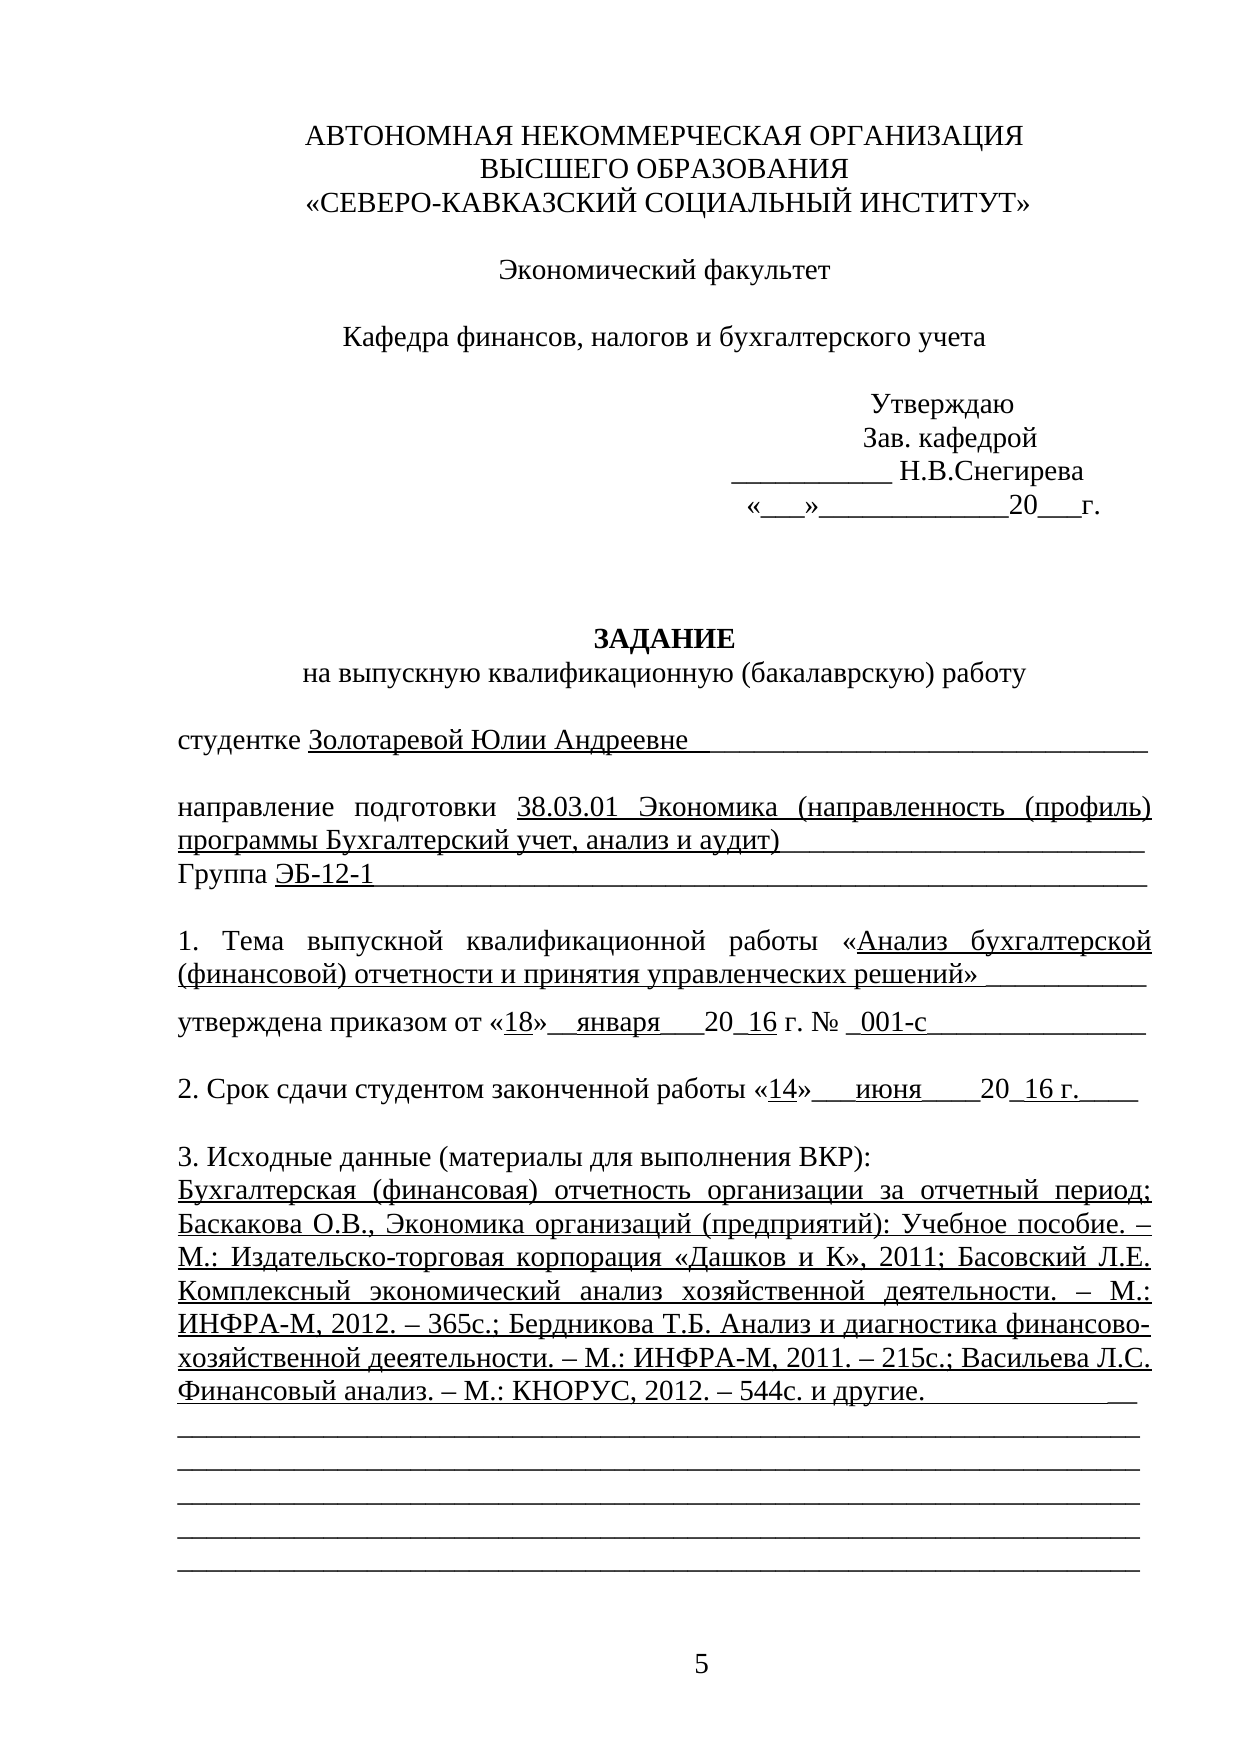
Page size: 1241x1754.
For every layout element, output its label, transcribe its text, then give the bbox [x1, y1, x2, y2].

text Группа ЭБ-12-1_____________________________________________________ [177, 856, 1152, 889]
text ЗАДАНИЕ [177, 621, 1152, 655]
text Зав. кафедрой [177, 420, 1152, 453]
text ___________ Н.В.Снегирева [177, 453, 1152, 487]
text Кафедра финансов, налогов и бухгалтерского учета [177, 319, 1152, 353]
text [177, 118, 1152, 152]
text студентке Золотаревой Юлии Андреевне ______________________________ [177, 722, 1152, 755]
text Экономический факультет [177, 252, 1152, 286]
text на выпускную квалификационную (бакалаврскую) работу [177, 655, 1152, 688]
text 1. Тема выпускной квалификационной работы «Анализ бухгалтерской (финансовой) отчетности и принятия управленческих решений» ___________ [177, 923, 1152, 990]
text направление подготовки 38.03.01 Экономика (направленность (профиль) программы Бухгалтерский учет, анализ и аудит)_________________________ [177, 789, 1152, 856]
text Утверждаю [177, 386, 1152, 420]
text Бухгалтерская (финансовая) отчетность организации за отчетный период; Баскакова О.В., Экономика организаций (предприятий): Учебное пособие. – М.: Издательско-торговая корпорация «Дашков и К», 2011; Басовский Л.Е. Комплексный экономический анализ хозяйственной деятельности. – М.: ИНФРА-М, 2012. – 365с.; Бердникова Т.Б. Анализ и диагностика финансово-хозяйственной дееятельности. – М.: ИНФРА-М, 2011. – 215с.; Васильева Л.С. Финансовый анализ. – М.: КНОРУС, 2012. – 544с. и другие. __ [177, 1236, 1152, 1302]
text Бухгалтерская (финансовая) отчетность организации за отчетный период; Баскакова О.В., Экономика организаций (предприятий): Учебное пособие. – М.: Издательско-торговая корпорация «Дашков и К», 2011; Басовский Л.Е. Комплексный экономический анализ хозяйственной деятельности. – М.: ИНФРА-М, 2012. – 365с.; Бердникова Т.Б. Анализ и диагностика финансово-хозяйственной дееятельности. – М.: ИНФРА-М, 2011. – 215с.; Васильева Л.С. Финансовый анализ. – М.: КНОРУС, 2012. – 544с. и другие. __ [177, 1303, 1152, 1369]
text 3. Исходные данные (материалы для выполнения ВКР): [177, 1139, 1152, 1172]
text утверждена приказом от «18»__января___20_16 г. № _001-с_______________ [177, 1004, 1152, 1038]
text __________________________________________________________________________________________________________________________________________________________________________________________________________________________________________________________________________________________________________________________________________ [177, 1407, 1152, 1575]
text Бухгалтерская (финансовая) отчетность организации за отчетный период; Баскакова О.В., Экономика организаций (предприятий): Учебное пособие. – М.: Издательско-торговая корпорация «Дашков и К», 2011; Басовский Л.Е. Комплексный экономический анализ хозяйственной деятельности. – М.: ИНФРА-М, 2012. – 365с.; Бердникова Т.Б. Анализ и диагностика финансово-хозяйственной дееятельности. – М.: ИНФРА-М, 2011. – 215с.; Васильева Л.С. Финансовый анализ. – М.: КНОРУС, 2012. – 544с. и другие. __ [177, 1202, 1152, 1235]
text Бухгалтерская (финансовая) отчетность организации за отчетный период; Баскакова О.В., Экономика организаций (предприятий): Учебное пособие. – М.: Издательско-торговая корпорация «Дашков и К», 2011; Басовский Л.Е. Комплексный экономический анализ хозяйственной деятельности. – М.: ИНФРА-М, 2012. – 365с.; Бердникова Т.Б. Анализ и диагностика финансово-хозяйственной дееятельности. – М.: ИНФРА-М, 2011. – 215с.; Васильева Л.С. Финансовый анализ. – М.: КНОРУС, 2012. – 544с. и другие. __ [177, 1370, 1152, 1407]
text «СЕВЕРО-КАВКАЗСКИЙ СОЦИАЛЬНЫЙ ИНСТИТУТ» [177, 185, 1152, 219]
text «___»_____________20___г. [177, 487, 1152, 521]
text ВЫСШЕГО ОБРАЗОВАНИЯ [177, 152, 1152, 185]
text 2. Срок сдачи студентом законченной работы «14»___июня____20_16 г.____ [177, 1072, 1152, 1105]
